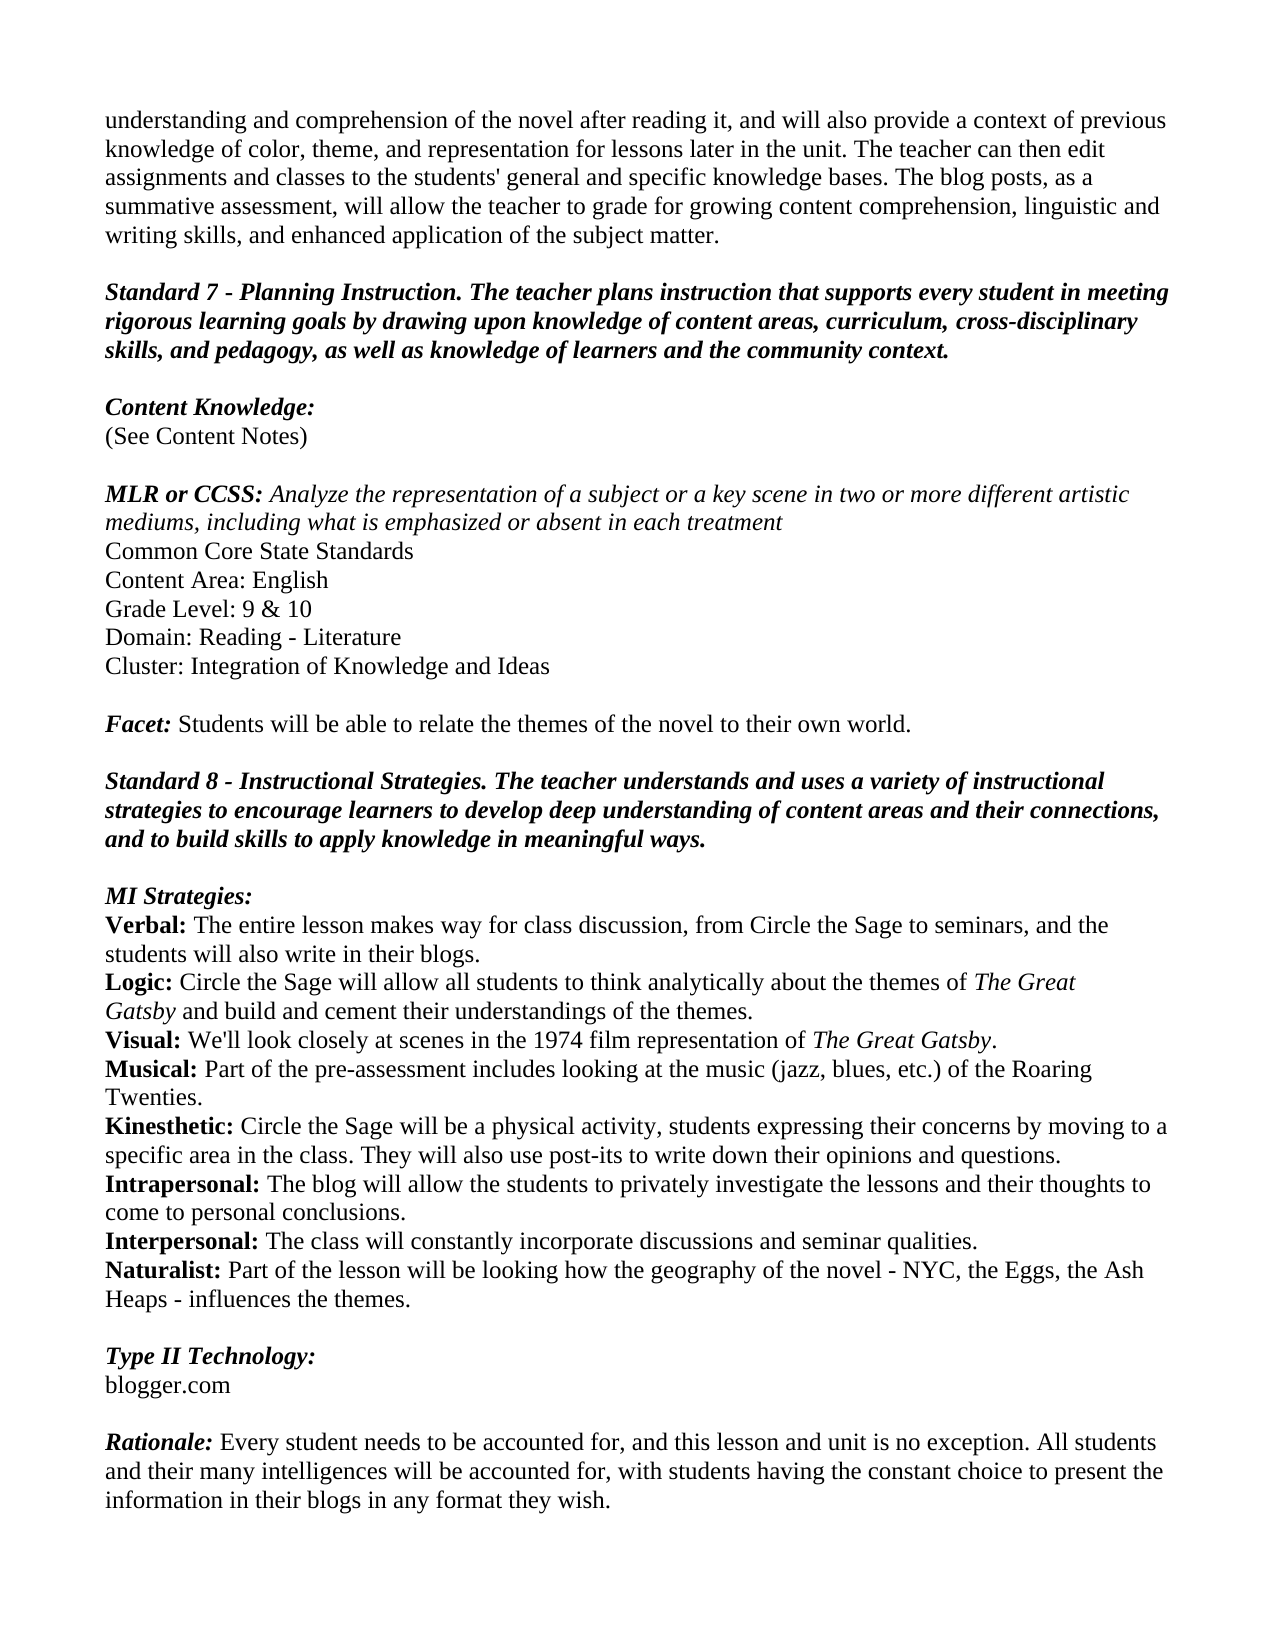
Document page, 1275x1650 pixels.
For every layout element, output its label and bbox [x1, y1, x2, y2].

text [105, 306, 1170, 1542]
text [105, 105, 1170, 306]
